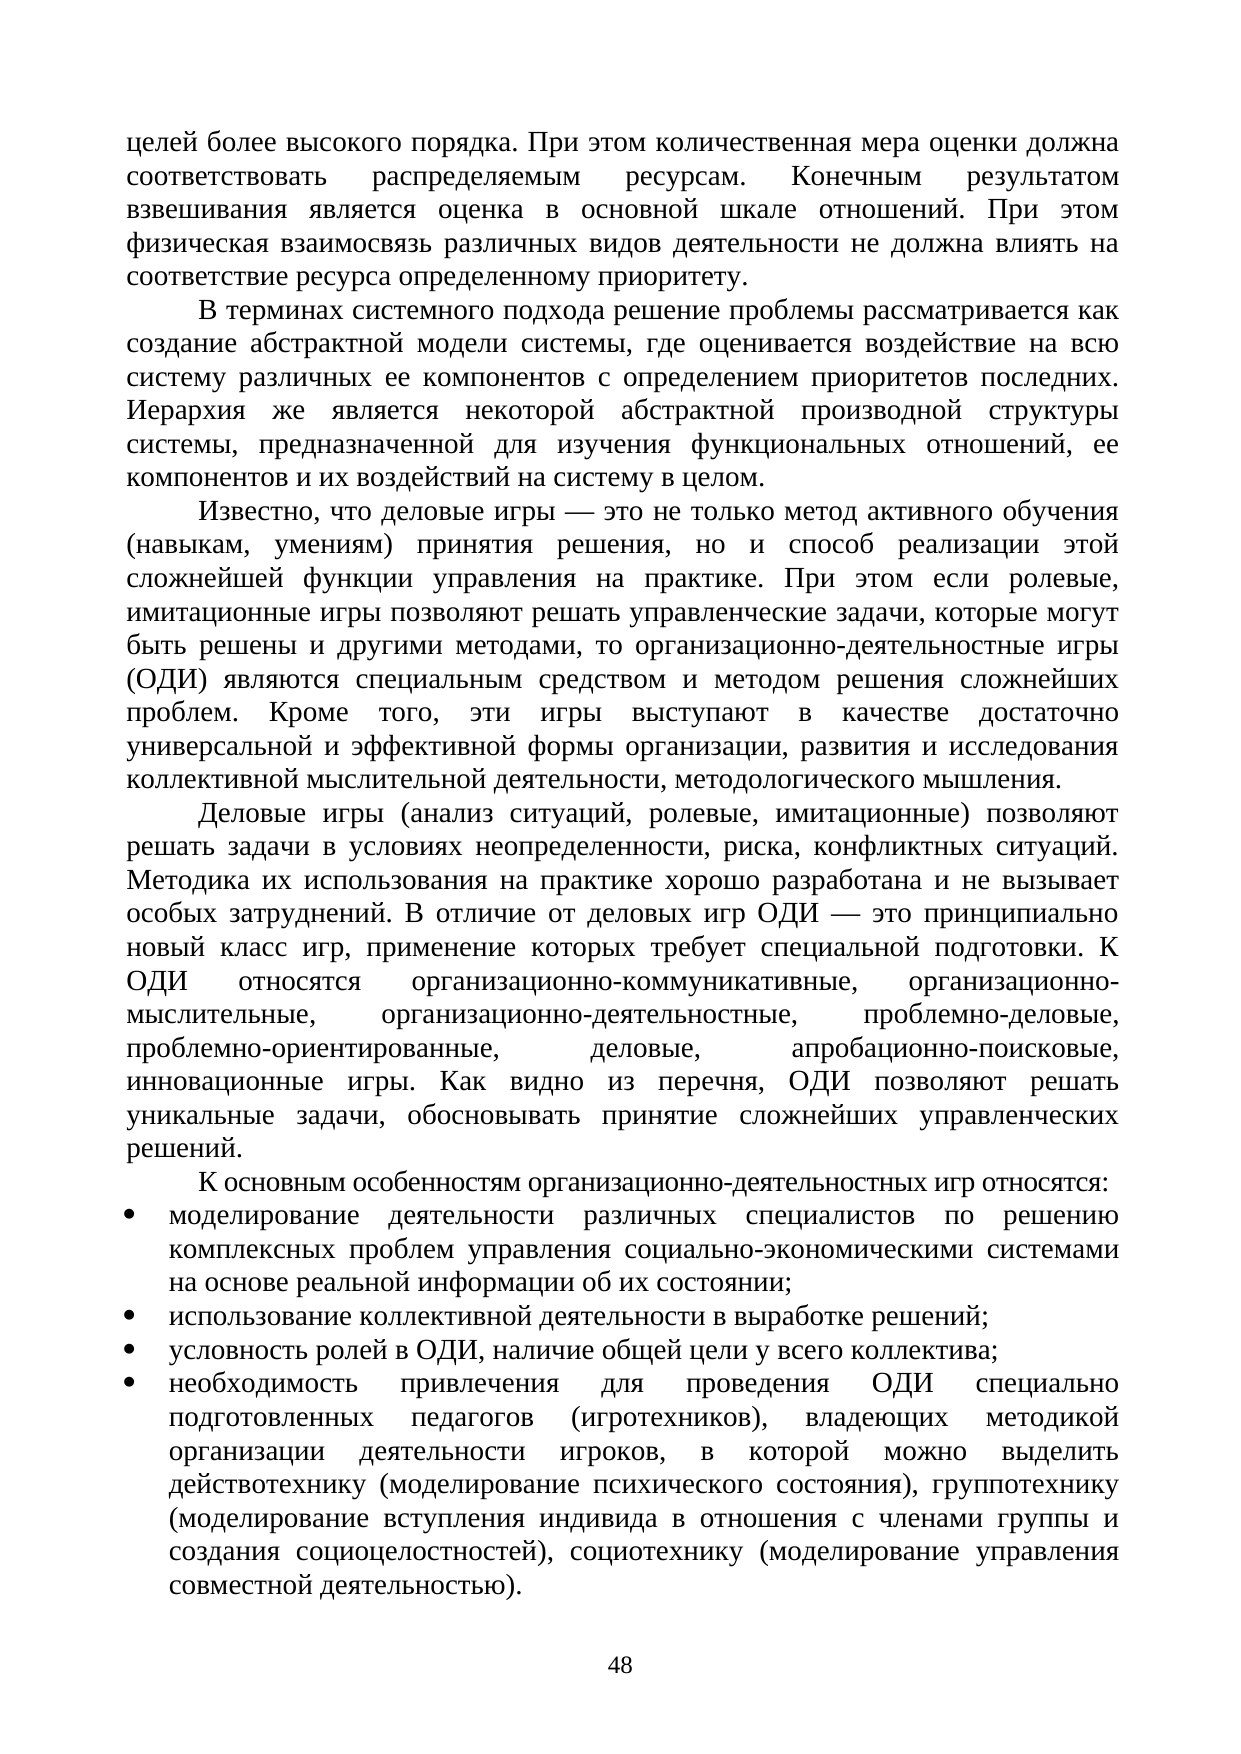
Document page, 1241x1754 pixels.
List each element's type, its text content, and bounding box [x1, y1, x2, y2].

list моделирование деятельности различных специалистов по решению комплексных проблем управления социально-экономическими системами на основе реальной информации об их состоянии; [124, 1197, 1120, 1298]
list необходимость привлечения для проведения ОДИ специально подготовленных педагогов (игротехников), владеющих методикой организации деятельности игроков, в которой можно выделить действотехнику (моделирование психического состояния), группотехнику (моделирование вступления индивида в отношения с членами группы и создания социоцелостностей), социотехнику (моделирование управления совместной деятельностью). [124, 1365, 1120, 1600]
list использование коллективной деятельности в выработке решений; [124, 1298, 1120, 1332]
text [126, 124, 1120, 292]
text В терминах системного подхода решение проблемы рассматривается как создание абстрактной модели системы, где оценивается воздействие на всю систему различных ее компонентов с определением приоритетов последних. Иерархия же является некоторой абстрактной производной структуры системы, предназначенной для изучения функциональных отношений, ее компонентов и их воздействий на систему в целом. [126, 292, 1120, 493]
text Деловые игры (анализ ситуаций, ролевые, имитационные) позволяют решать задачи в условиях неопределенности, риска, конфликтных ситуаций. Методика их использования на практике хорошо разработана и не вызывает особых затруднений. В отличие от деловых игр ОДИ — это принципиально новый класс игр, применение которых требует специальной подготовки. К ОДИ относятся организационно-коммуникативные, организационно-мыслительные, организационно-деятельностные, проблемно-деловые, проблемно-ориентированные, деловые, апробационно-поисковые, инновационные игры. Как видно из перечня, ОДИ позволяют решать уникальные задачи, обосновывать принятие сложнейших управленческих решений. [126, 795, 1120, 1164]
list условность ролей в ОДИ, наличие общей цели у всего коллектива; [124, 1332, 1120, 1365]
text Известно, что деловые игры — это не только метод активного обучения (навыкам, умениям) принятия решения, но и способ реализации этой сложнейшей функции управления на практике. При этом если ролевые, имитационные игры позволяют решать управленческие задачи, которые могут быть решены и другими методами, то организационно-деятельностные игры (ОДИ) являются специальным средством и методом решения сложнейших проблем. Кроме того, эти игры выступают в качестве достаточно универсальной и эффективной формы организации, развития и исследования коллективной мыслительной деятельности, методологического мышления. [126, 493, 1120, 795]
text К основным особенностям организационно-деятельностных игр относятся: [126, 1164, 1120, 1197]
